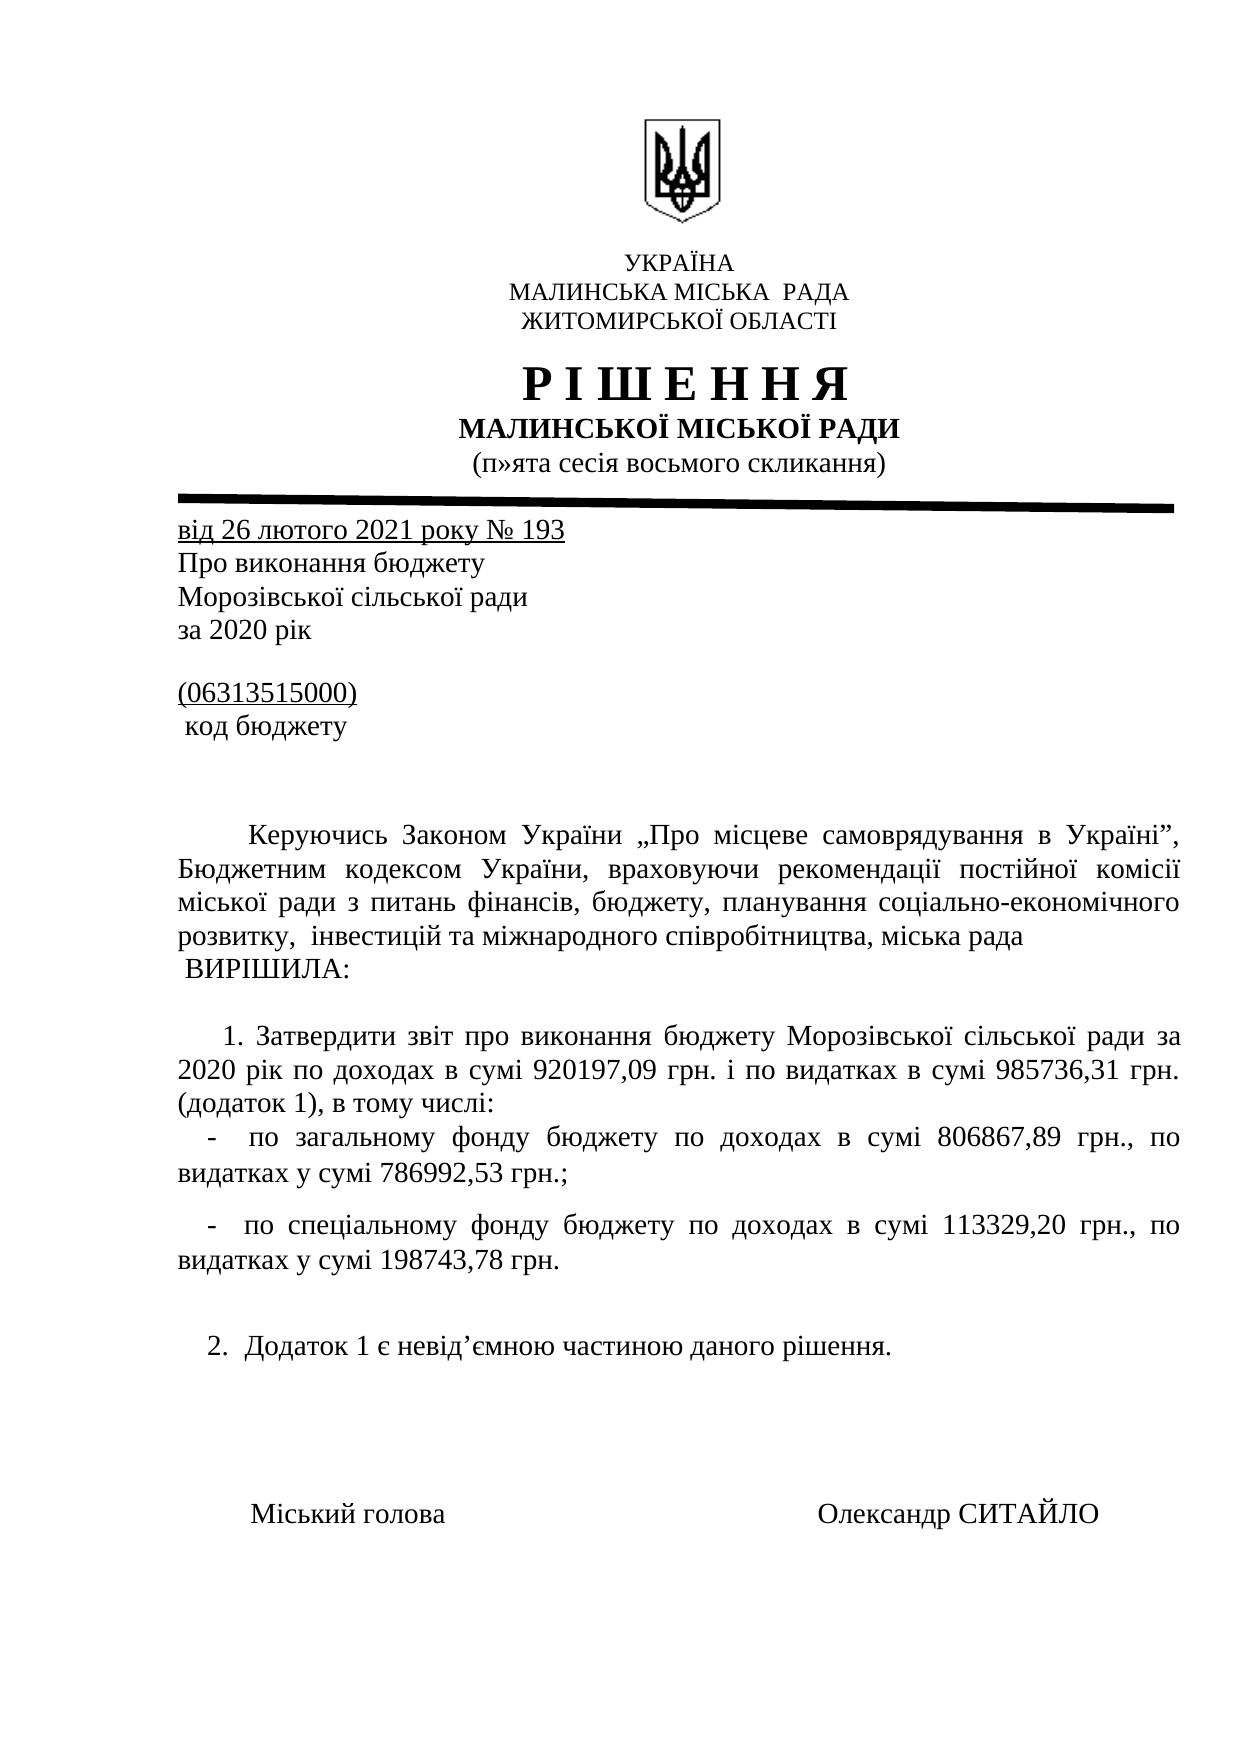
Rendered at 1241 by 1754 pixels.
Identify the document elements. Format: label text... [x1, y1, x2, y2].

text Про виконання бюджету [177, 545, 1181, 579]
text ЖИТОМИРСЬКОЇ ОБЛАСТІ [177, 306, 1181, 334]
text ВИРІШИЛА: [177, 951, 1181, 985]
picture [638, 118, 726, 225]
text 1. Затвердити звіт про виконання бюджету Морозівської сільської ради за 2020 рік по доходах в сумі 920197,09 грн. і по видатках в сумі 985736,31 грн. (додаток 1), в тому числі: [177, 1018, 1181, 1119]
text Р І Ш Е Н Н я [177, 354, 1181, 411]
text (п»ята сесія восьмого скликання) [177, 445, 1181, 478]
list Додаток 1 є невід’ємною частиною даного рішення. [207, 1328, 1181, 1362]
text МАЛИНСЬКА МІСЬКА РАДА [177, 277, 1181, 306]
text (06313515000) [177, 675, 1181, 708]
text Міський голова Олександр СИТАЙЛО [177, 1496, 1181, 1529]
text Керуючись Законом України „Про місцеве самоврядування в Україні”, Бюджетним кодексом України, враховуючи рекомендації постійної комісії міської ради з питань фінансів, бюджету, планування соціально-економічного розвитку, інвестицій та міжнародного співробітництва, міська рада [177, 817, 1181, 951]
text - по спеціальному фонду бюджету по доходах в сумі 113329,20 грн., по видатках у сумі 198743,78 грн. [177, 1207, 1181, 1276]
text - по загальному фонду бюджету по доходах в сумі 806867,89 грн., по видатках у сумі 786992,53 грн.; [177, 1119, 1181, 1188]
text УКРАЇНА [177, 248, 1181, 277]
text малинської МІСЬКОЇ ради [177, 411, 1181, 445]
text від 26 лютого 2021 року № 193 [177, 512, 1181, 545]
text за 2020 рік [177, 612, 1181, 646]
text код бюджету [177, 708, 1181, 742]
text Морозівської сільської ради [177, 579, 1181, 612]
